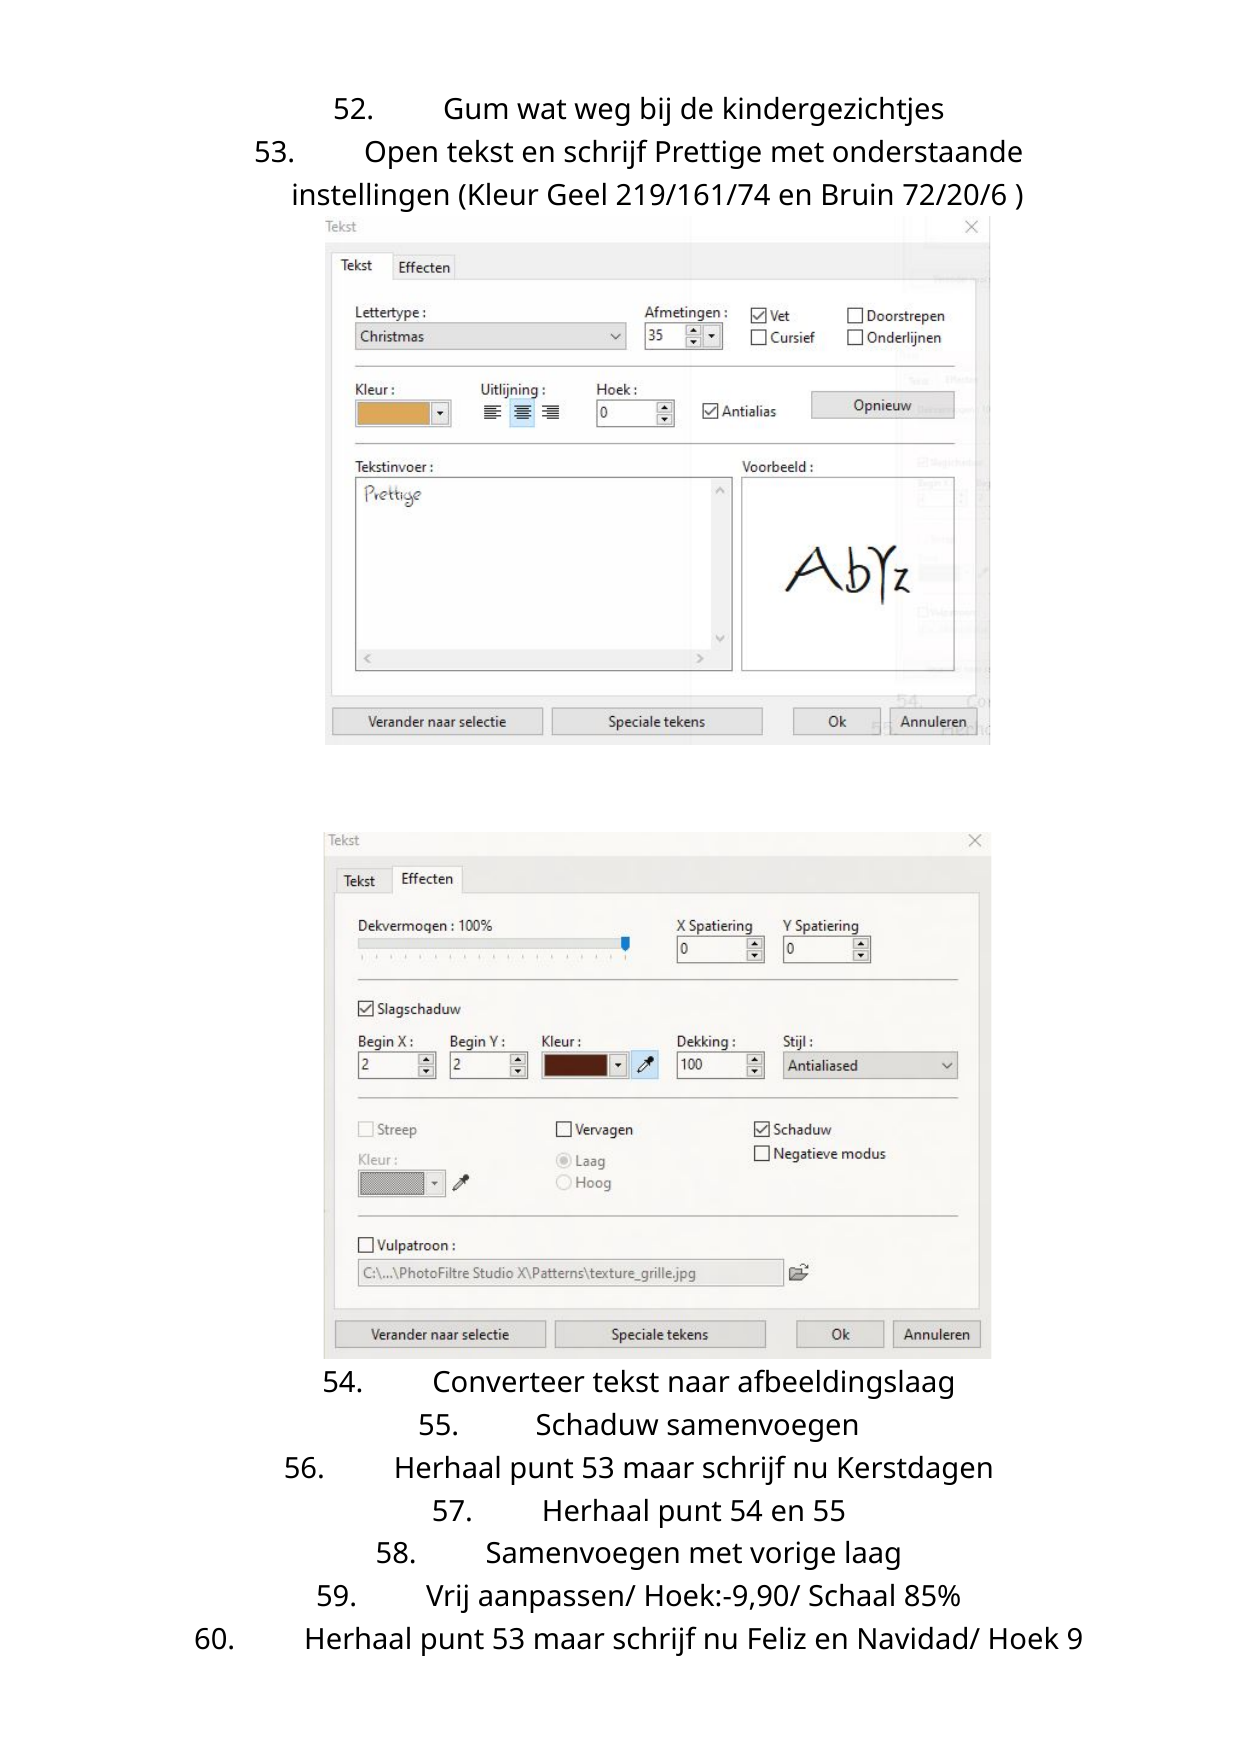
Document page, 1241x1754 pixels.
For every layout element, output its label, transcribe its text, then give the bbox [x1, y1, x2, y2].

list Gum wat weg bij de kindergezichtjes [185, 89, 1093, 128]
picture [325, 216, 991, 745]
list Herhaal punt 53 maar schrijf nu Kerstdagen [185, 1447, 1093, 1487]
list Herhaal punt 54 en 55 [185, 1490, 1093, 1529]
list Herhaal punt 53 maar schrijf nu Feliz en Navidad/ Hoek 9 [185, 1618, 1093, 1658]
list Schaduw samenvoegen [185, 1404, 1093, 1444]
list Converteer tekst naar afbeeldingslaag [185, 1361, 1093, 1401]
list Vrij aanpassen/ Hoek:-9,90/ Schaal 85% [185, 1576, 1093, 1615]
list Samenvoegen met vorige laag [185, 1533, 1093, 1572]
picture [323, 832, 992, 1359]
